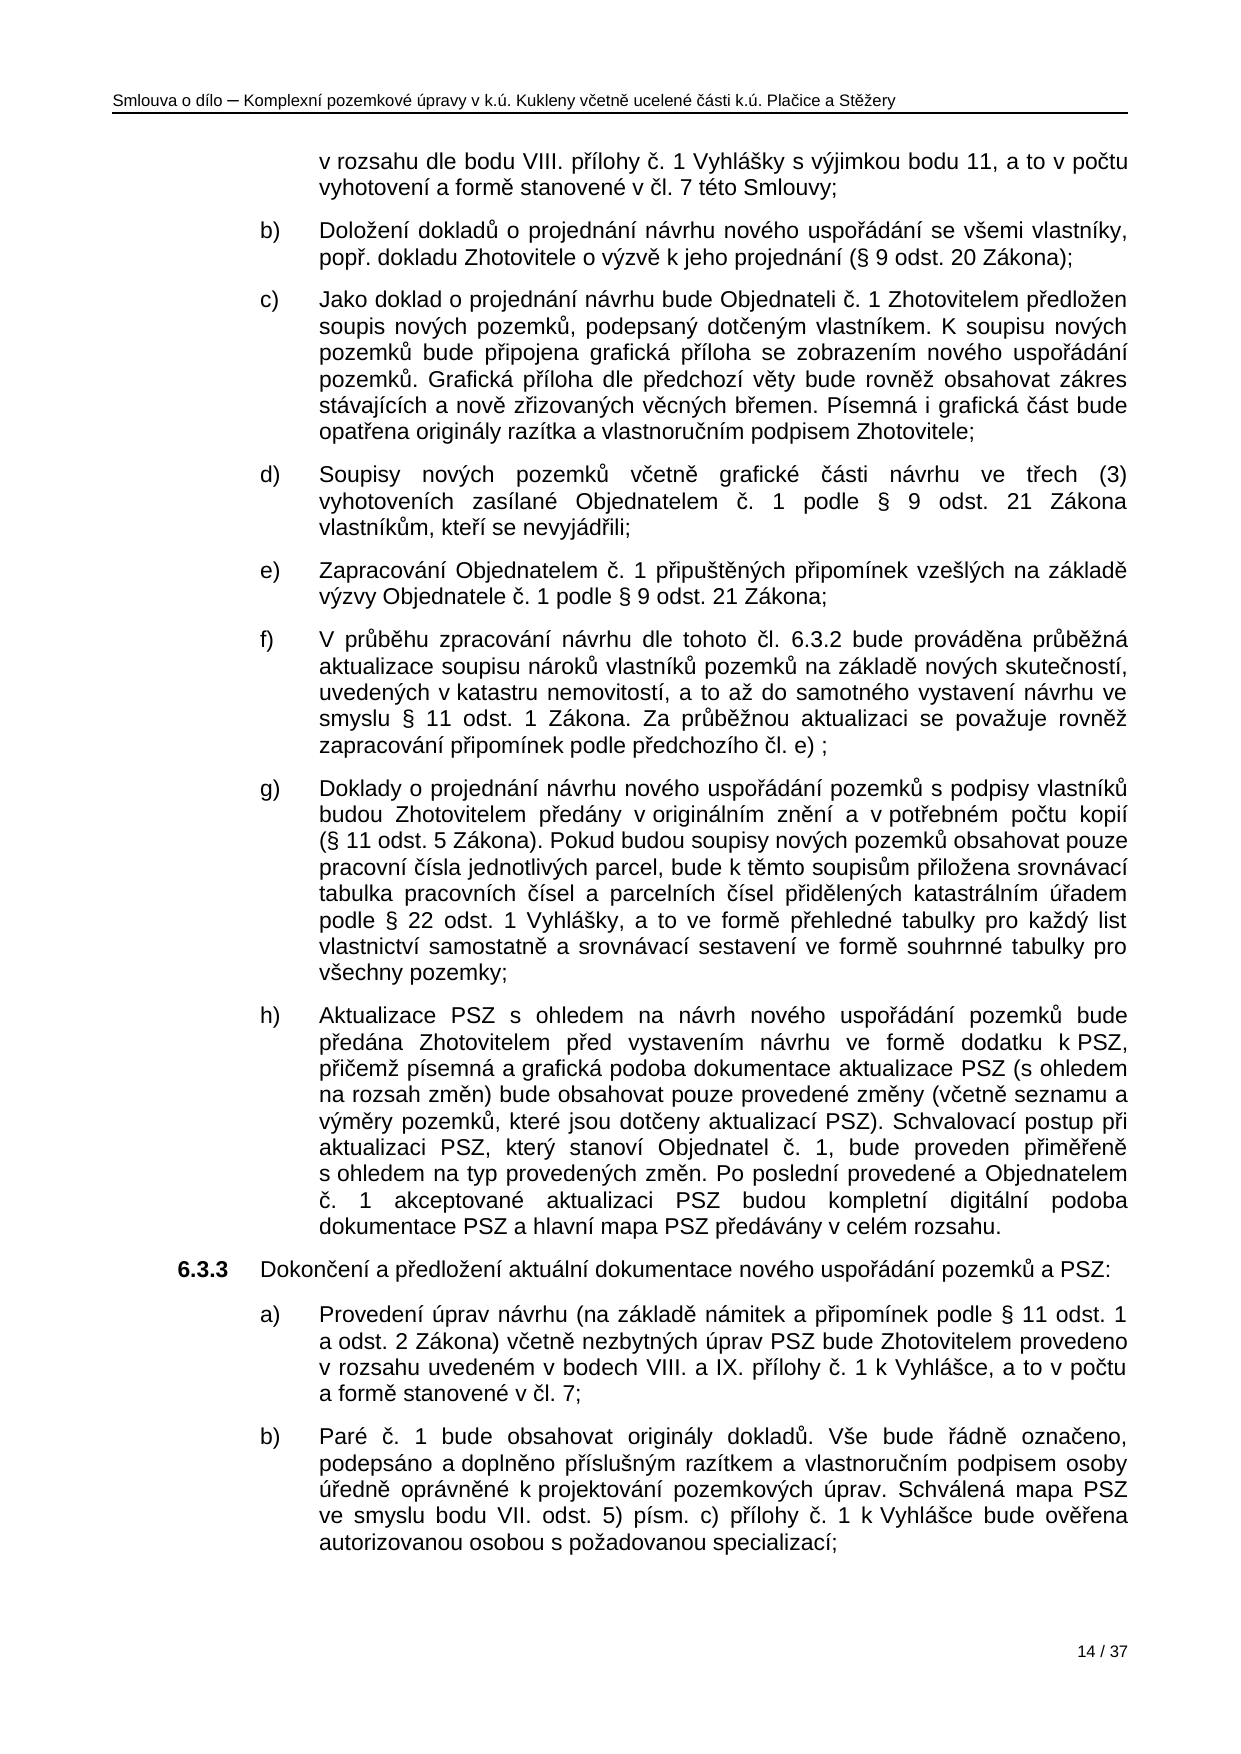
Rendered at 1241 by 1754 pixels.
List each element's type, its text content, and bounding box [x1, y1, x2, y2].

list Aktualizace PSZ s ohledem na návrh nového uspořádání pozemků bude předána Zhotovitelem před vystavením návrhu ve formě dodatku k PSZ, přičemž písemná a grafická podoba dokumentace aktualizace PSZ (s ohledem na rozsah změn) bude obsahovat pouze provedené změny (včetně seznamu a výměry pozemků, které jsou dotčeny aktualizací PSZ). Schvalovací postup při aktualizaci PSZ, který stanoví Objednatel č. 1, bude proveden přiměřeně s ohledem na typ provedených změn. Po poslední provedené a Objednatelem č. 1 akceptované aktualizaci PSZ budou kompletní digitální podoba dokumentace PSZ a hlavní mapa PSZ předávány v celém rozsahu. [260, 1002, 1128, 1239]
list Provedení úprav návrhu (na základě námitek a připomínek podle § 11 odst. 1 a odst. 2 Zákona) včetně nezbytných úprav PSZ bude Zhotovitelem provedeno v rozsahu uvedeném v bodech VIII. a IX. přílohy č. 1 k Vyhlášce, a to v počtu a formě stanovené v čl. 7; [260, 1301, 1128, 1407]
list V průběhu zpracování návrhu dle tohoto čl. 6.3.2 bude prováděna průběžná aktualizace soupisu nároků vlastníků pozemků na základě nových skutečností, uvedených v katastru nemovitostí, a to až do samotného vystavení návrhu ve smyslu § 11 odst. 1 Zákona. Za průběžnou aktualizaci se považuje rovněž zapracování připomínek podle předchozího čl. e) ; [260, 626, 1128, 758]
list Jako doklad o projednání návrhu bude Objednateli č. 1 Zhotovitelem předložen soupis nových pozemků, podepsaný dotčeným vlastníkem. K soupisu nových pozemků bude připojena grafická příloha se zobrazením nového uspořádání pozemků. Grafická příloha dle předchozí věty bude rovněž obsahovat zákres stávajících a nově zřizovaných věcných břemen. Písemná i grafická část bude opatřena originály razítka a vlastnoručním podpisem Zhotovitele; [260, 286, 1128, 444]
list Zapracování Objednatelem č. 1 připuštěných připomínek vzešlých na základě výzvy Objednatele č. 1 podle § 9 odst. 21 Zákona; [260, 557, 1128, 610]
list Doklady o projednání návrhu nového uspořádání pozemků s podpisy vlastníků budou Zhotovitelem předány v originálním znění a v potřebném počtu kopií (§ 11 odst. 5 Zákona). Pokud budou soupisy nových pozemků obsahovat pouze pracovní čísla jednotlivých parcel, bude k těmto soupisům přiložena srovnávací tabulka pracovních čísel a parcelních čísel přidělených katastrálním úřadem podle § 22 odst. 1 Vyhlášky, a to ve formě přehledné tabulky pro každý list vlastnictví samostatně a srovnávací sestavení ve formě souhrnné tabulky pro všechny pozemky; [260, 775, 1128, 986]
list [260, 148, 1128, 200]
list Doložení dokladů o projednání návrhu nového uspořádání se všemi vlastníky, popř. dokladu Zhotovitele o výzvě k jeho projednání (§ 9 odst. 20 Zákona); [260, 217, 1128, 270]
list Soupisy nových pozemků včetně grafické části návrhu ve třech (3) vyhotoveních zasílané Objednatelem č. 1 podle § 9 odst. 21 Zákona vlastníkům, kteří se nevyjádřili; [260, 461, 1128, 540]
list Paré č. 1 bude obsahovat originály dokladů. Vše bude řádně označeno, podepsáno a doplněno příslušným razítkem a vlastnoručním podpisem osoby úředně oprávněné k projektování pozemkových úprav. Schválená mapa PSZ ve smyslu bodu VII. odst. 5) písm. c) přílohy č. 1 k Vyhlášce bude ověřena autorizovanou osobou s požadovanou specializací; [260, 1423, 1128, 1555]
text Dokončení a předložení aktuální dokumentace nového uspořádání pozemků a PSZ: [177, 1256, 1128, 1282]
